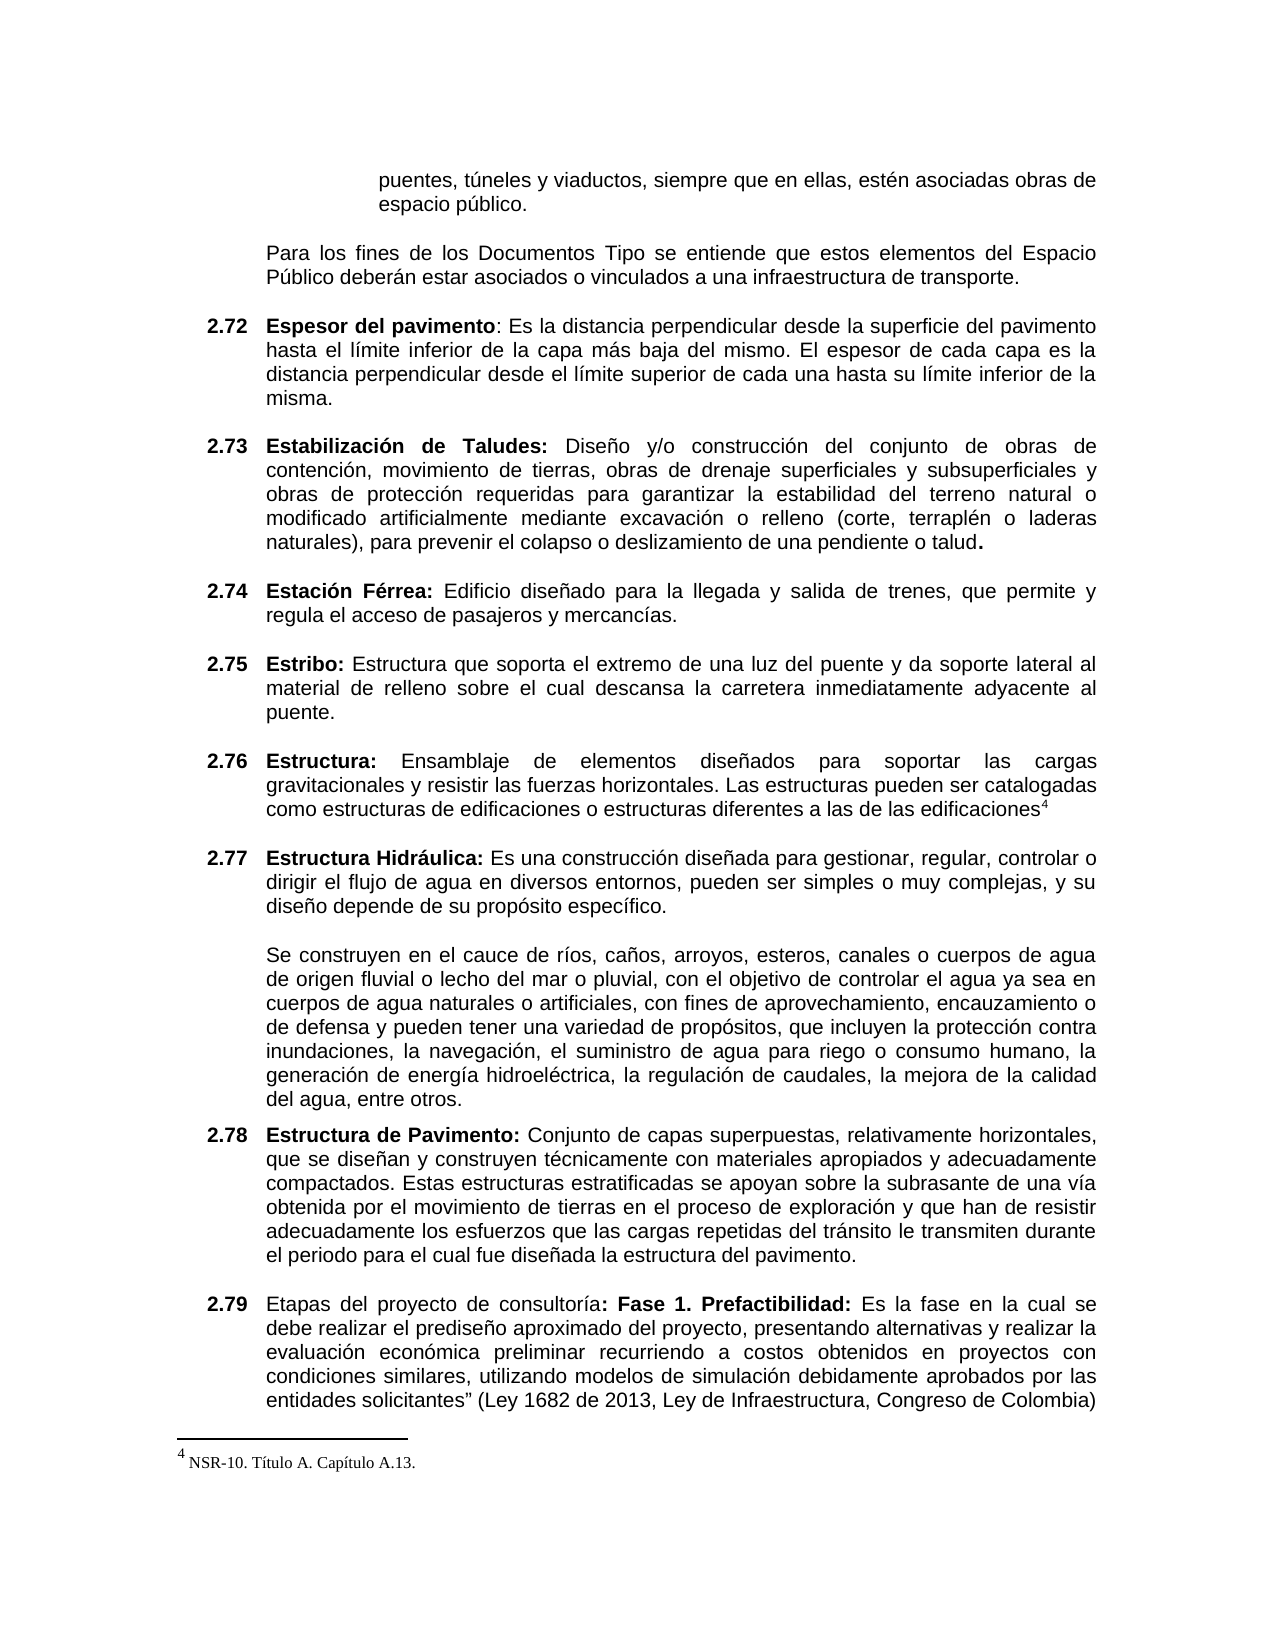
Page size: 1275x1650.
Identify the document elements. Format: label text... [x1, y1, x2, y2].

list Estructura Hidráulica: Es una construcción diseñada para gestionar, regular, controlar o dirigir el flujo de agua en diversos entornos, pueden ser simples o muy complejas, y su diseño depende de su propósito específico. [207, 846, 1098, 918]
text Para los fines de los Documentos Tipo se entiende que estos elementos del Espacio Público deberán estar asociados o vinculados a una infraestructura de transporte. [266, 241, 1098, 288]
text Se construyen en el cauce de ríos, caños, arroyos, esteros, canales o cuerpos de agua de origen fluvial o lecho del mar o pluvial, con el objetivo de controlar el agua ya sea en cuerpos de agua naturales o artificiales, con fines de aprovechamiento, encauzamiento o de defensa y pueden tener una variedad de propósitos, que incluyen la protección contra inundaciones, la navegación, el suministro de agua para riego o consumo humano, la generación de energía hidroeléctrica, la regulación de caudales, la mejora de la calidad del agua, entre otros. [266, 943, 1098, 1110]
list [341, 168, 1098, 216]
list Estructura: Ensamblaje de elementos diseñados para soportar las cargas gravitacionales y resistir las fuerzas horizontales. Las estructuras pueden ser catalogadas como estructuras de edificaciones o estructuras diferentes a las de las edificaciones [207, 749, 1098, 821]
list Estribo: Estructura que soporta el extremo de una luz del puente y da soporte lateral al material de relleno sobre el cual descansa la carretera inmediatamente adyacente al puente. [207, 652, 1098, 724]
list Espesor del pavimento: Es la distancia perpendicular desde la superficie del pavimento hasta el límite inferior de la capa más baja del mismo. El espesor de cada capa es la distancia perpendicular desde el límite superior de cada una hasta su límite inferior de la misma. [207, 313, 1098, 409]
list Estructura de Pavimento: Conjunto de capas superpuestas, relativamente horizontales, que se diseñan y construyen técnicamente con materiales apropiados y adecuadamente compactados. Estas estructuras estratificadas se apoyan sobre la subrasante de una vía obtenida por el movimiento de tierras en el proceso de exploración y que han de resistir adecuadamente los esfuerzos que las cargas repetidas del tránsito le transmiten durante el periodo para el cual fue diseñada la estructura del pavimento. [207, 1123, 1098, 1267]
list Estabilización de Taludes: Diseño y/o construcción del conjunto de obras de contención, movimiento de tierras, obras de drenaje superficiales y subsuperficiales y obras de protección requeridas para garantizar la estabilidad del terreno natural o modificado artificialmente mediante excavación o relleno (corte, terraplén o laderas naturales), para prevenir el colapso o deslizamiento de una pendiente o talud. [207, 434, 1098, 554]
list Etapas del proyecto de consultoría: Fase 1. Prefactibilidad: Es la fase en la cual se debe realizar el prediseño aproximado del proyecto, presentando alternativas y realizar la evaluación económica preliminar recurriendo a costos obtenidos en proyectos con condiciones similares, utilizando modelos de simulación debidamente aprobados por las entidades solicitantes” (Ley 1682 de 2013, Ley de Infraestructura, Congreso de Colombia) [207, 1292, 1098, 1411]
list Estación Férrea: Edificio diseñado para la llegada y salida de trenes, que permite y regula el acceso de pasajeros y mercancías. [207, 579, 1098, 627]
